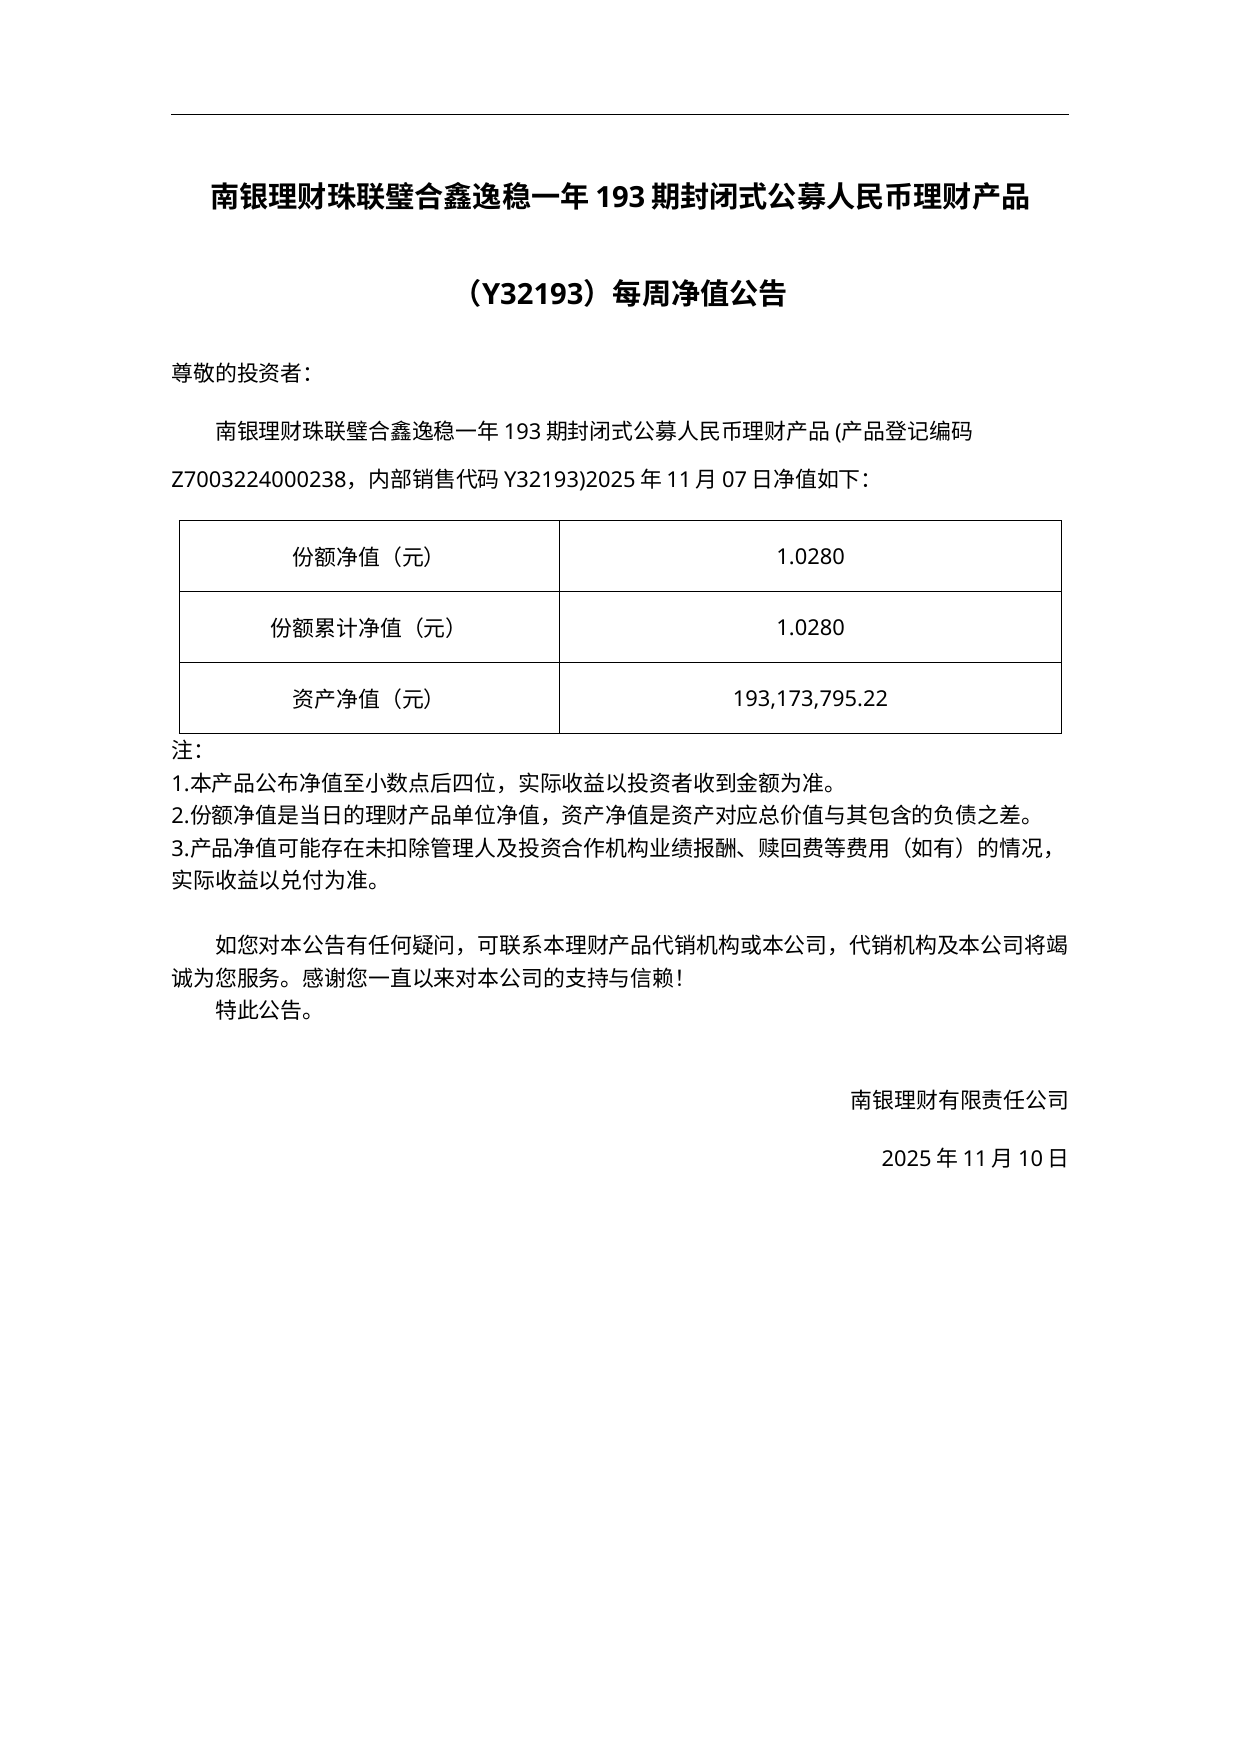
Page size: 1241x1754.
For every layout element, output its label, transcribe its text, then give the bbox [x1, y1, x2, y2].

text 2025年11月10日 [171, 1140, 1069, 1173]
table_header 份额净值（元） [180, 521, 559, 591]
table_cell 份额累计净值（元） [180, 592, 559, 662]
text 注： [171, 733, 1069, 765]
text 南银理财珠联璧合鑫逸稳一年193期封闭式公募人民币理财产品 (产品登记编码Z7003224000238，内部销售代码Y32193)2025年11月07日净值如下： [171, 413, 1069, 494]
text 尊敬的投资者： [171, 355, 1069, 388]
text 如您对本公告有任何疑问，可联系本理财产品代销机构或本公司，代销机构及本公司将竭诚为您服务。感谢您一直以来对本公司的支持与信赖！ [171, 928, 1069, 993]
text 3.产品净值可能存在未扣除管理人及投资合作机构业绩报酬、赎回费等费用（如有）的情况，实际收益以兑付为准。 [171, 830, 1069, 895]
text 特此公告。 [171, 993, 1069, 1025]
text 南银理财有限责任公司 [171, 1082, 1069, 1115]
text 2.份额净值是当日的理财产品单位净值，资产净值是资产对应总价值与其包含的负债之差。 [171, 798, 1069, 830]
table_cell 1.0280 [560, 592, 1061, 662]
table_cell 资产净值（元） [180, 663, 559, 733]
text 南银理财珠联璧合鑫逸稳一年193期封闭式公募人民币理财产品（Y32193）每周净值公告 [171, 162, 1069, 324]
text 1.本产品公布净值至小数点后四位，实际收益以投资者收到金额为准。 [171, 765, 1069, 798]
table_cell 193,173,795.22 [560, 663, 1061, 733]
table_header 1.0280 [560, 521, 1061, 591]
